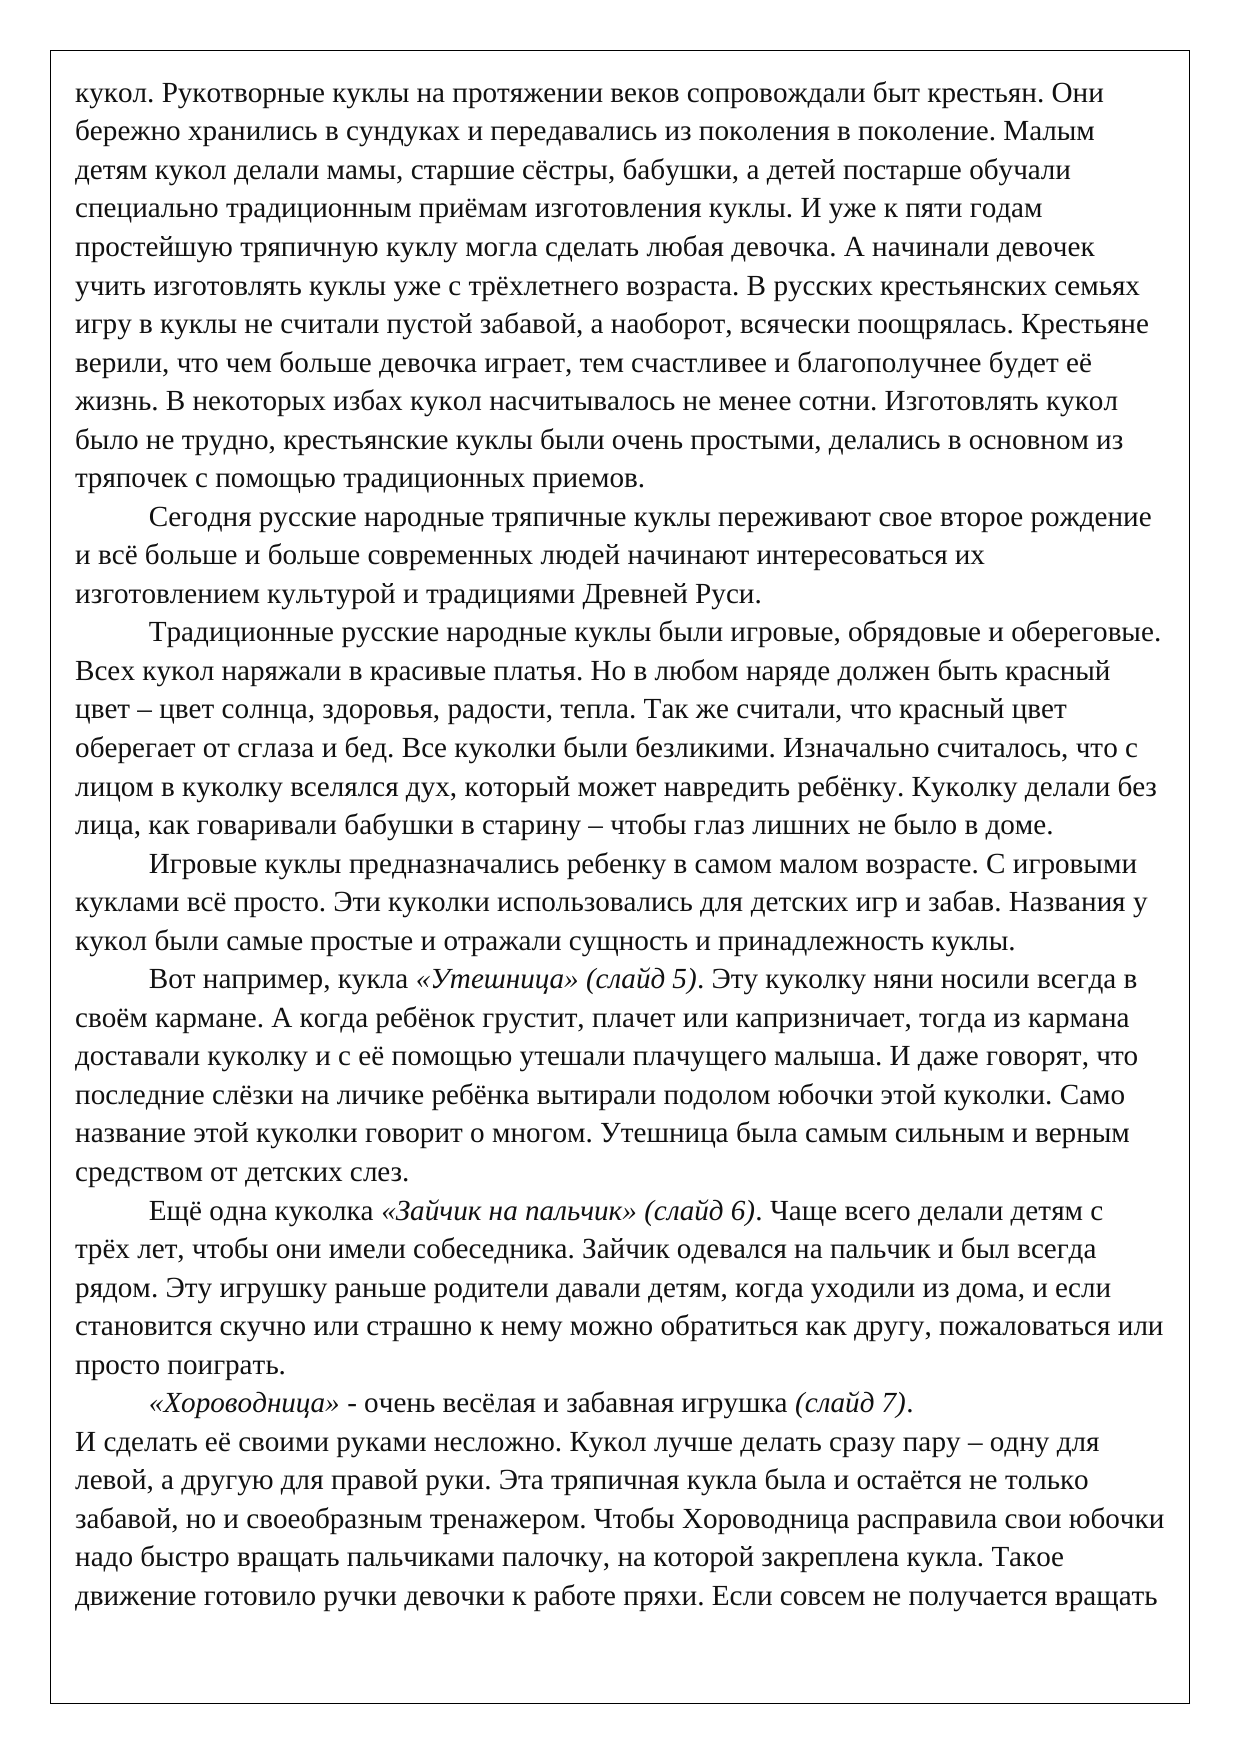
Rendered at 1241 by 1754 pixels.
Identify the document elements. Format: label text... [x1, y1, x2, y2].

text Вот например, кукла «Утешница» (слайд 5). Эту куколку няни носили всегда в своём кармане. А когда ребёнок грустит, плачет или капризничает, тогда из кармана доставали куколку и с её помощью утешали плачущего малыша. И даже говорят, что последние слёзки на личике ребёнка вытирали подолом юбочки этой куколки. Само название этой куколки говорит о многом. Утешница была самым сильным и верным средством от детских слез. [75, 961, 1165, 1188]
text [75, 1424, 1165, 1612]
text Традиционные русские народные куклы были игровые, обрядовые и обереговые. Всех кукол наряжали в красивые платья. Но в любом наряде должен быть красный цвет – цвет солнца, здоровья, радости, тепла. Так же считали, что красный цвет оберегает от сглаза и бед. Все куколки были безликими. Изначально считалось, что с лицом в куколку вселялся дух, который может навредить ребёнку. Куколку делали без лица, как говаривали бабушки в старину – чтобы глаз лишних не было в доме. [75, 614, 1165, 841]
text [75, 75, 1165, 494]
text Сегодня русские народные тряпичные куклы переживают свое второе рождение и всё больше и больше современных людей начинают интересоваться их изготовлением культурой и традициями Древней Руси. [75, 499, 1165, 609]
text Ещё одна куколка «Зайчик на пальчик» (слайд 6). Чаще всего делали детям с трёх лет, чтобы они имели собеседника. Зайчик одевался на пальчик и был всегда рядом. Эту игрушку раньше родители давали детям, когда уходили из дома, и если становится скучно или страшно к нему можно обратиться как другу, пожаловаться или просто поиграть. [75, 1193, 1165, 1380]
text «Хороводница» - очень весёлая и забавная игрушка (слайд 7). [75, 1385, 1165, 1419]
text Игровые куклы предназначались ребенку в самом малом возрасте. С игровыми куклами всё просто. Эти куколки использовались для детских игр и забав. Названия у кукол были самые простые и отражали сущность и принадлежность куклы. [75, 846, 1165, 956]
